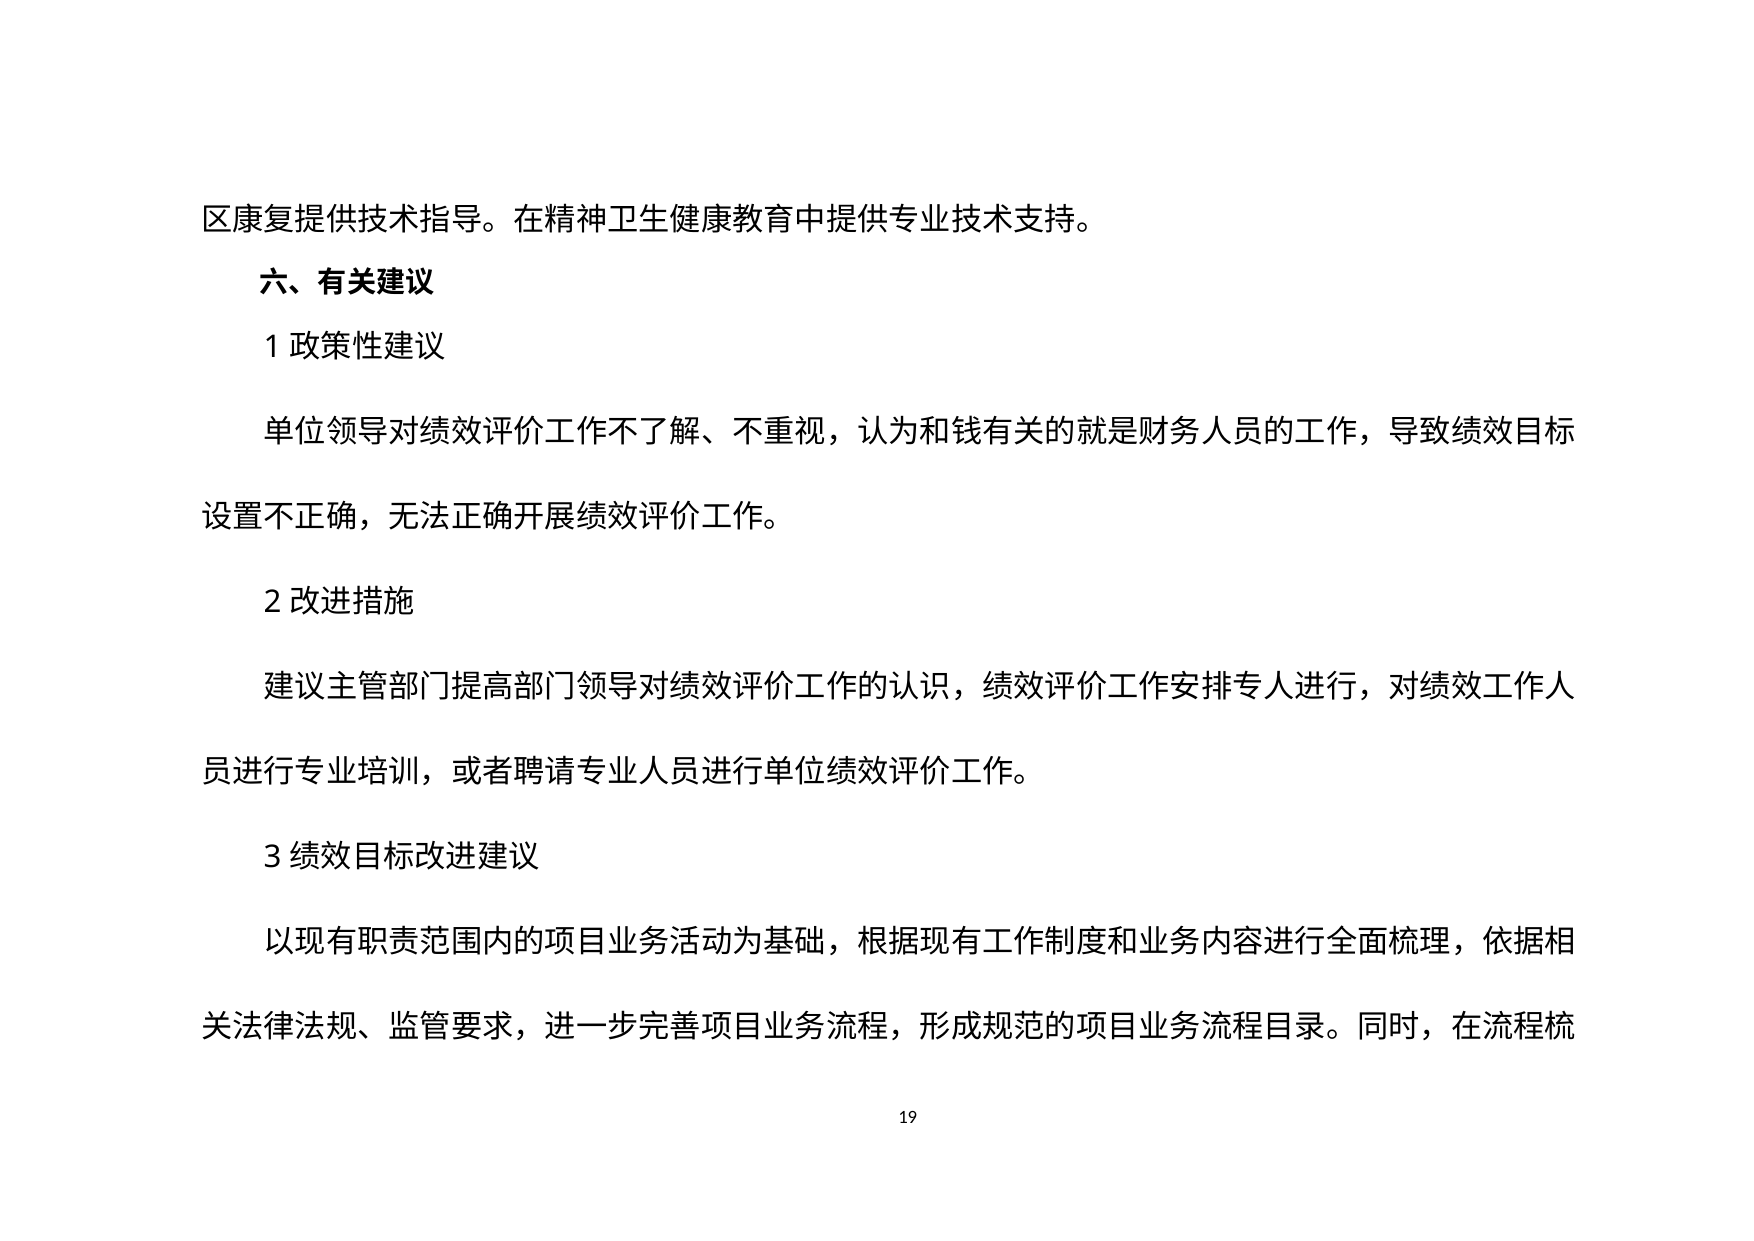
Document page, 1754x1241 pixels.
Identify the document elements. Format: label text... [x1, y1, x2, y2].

text 2 改进措施 [201, 556, 1577, 641]
text 建议主管部门提高部门领导对绩效评价工作的认识，绩效评价工作安排专人进行，对绩效工作人员进行专业培训，或者聘请专业人员进行单位绩效评价工作。 [201, 641, 1577, 811]
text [201, 174, 1577, 259]
text 3 绩效目标改进建议 [201, 811, 1577, 896]
text 1 政策性建议 [201, 301, 1577, 386]
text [201, 896, 1577, 1066]
text 单位领导对绩效评价工作不了解、不重视，认为和钱有关的就是财务人员的工作，导致绩效目标设置不正确，无法正确开展绩效评价工作。 [201, 386, 1577, 556]
text 六、有关建议 [201, 259, 1577, 301]
